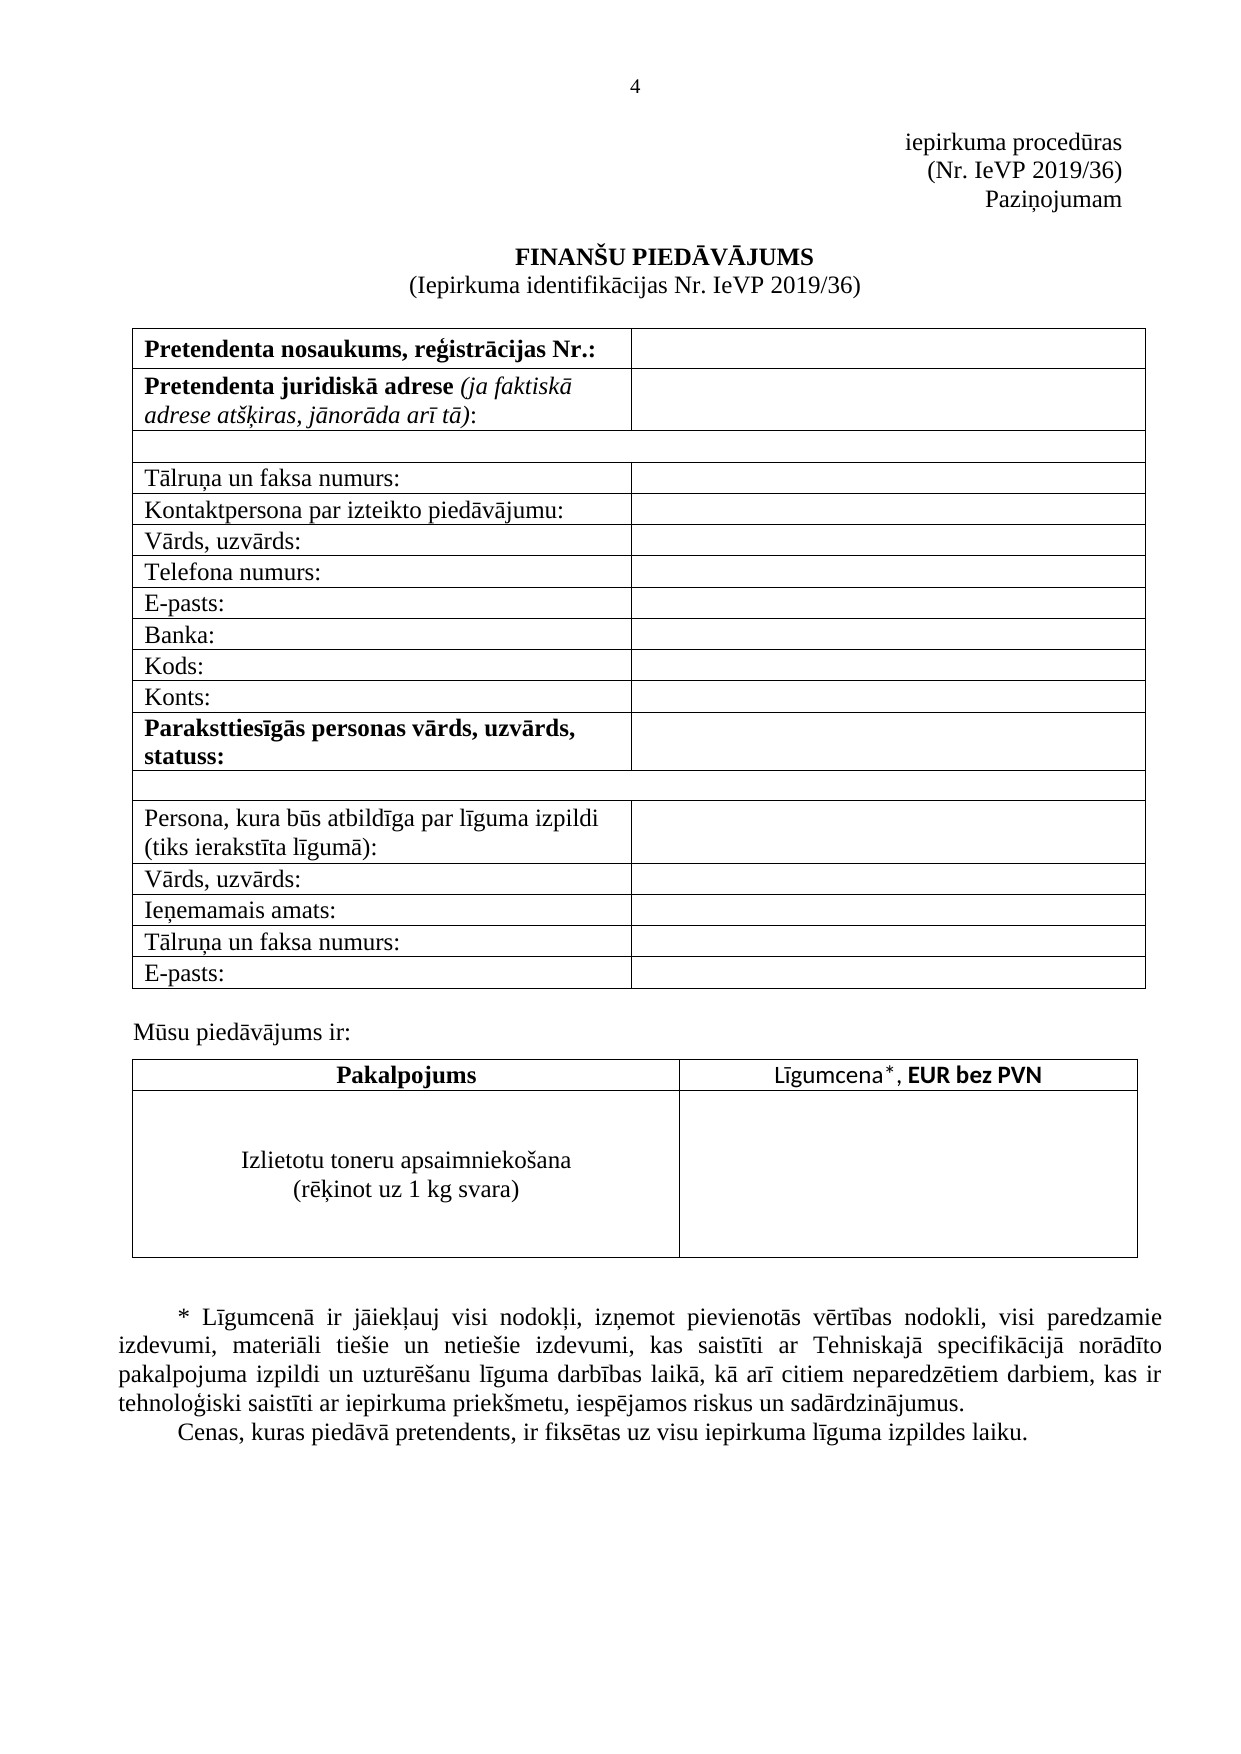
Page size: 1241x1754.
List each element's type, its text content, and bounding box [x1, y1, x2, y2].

table_cell Ieņemamais amats: [133, 895, 631, 925]
table_cell [632, 681, 1145, 712]
table_cell [632, 619, 1145, 649]
table_header [632, 329, 1145, 368]
text FINANŠU PIEDĀVĀJUMS [118, 242, 1152, 270]
table_header Līgumcena*, EUR bez PVN [680, 1060, 1137, 1090]
table_cell Paraksttiesīgās personas vārds, uzvārds, statuss: [133, 713, 631, 770]
table_cell [632, 895, 1145, 925]
table_cell [632, 463, 1145, 493]
table_cell [632, 713, 1145, 770]
table_cell Vārds, uzvārds: [133, 525, 631, 555]
table_cell [632, 525, 1145, 555]
table_cell [632, 494, 1145, 524]
table_cell [632, 369, 1145, 430]
table_cell Persona, kura būs atbildīga par līguma izpildi (tiks ierakstīta līgumā): [133, 801, 631, 862]
table_cell E-pasts: [133, 957, 631, 987]
table_cell [133, 771, 1145, 800]
table_cell [632, 957, 1145, 987]
table_cell Tālruņa un faksa numurs: [133, 463, 631, 493]
table_cell Vārds, uzvārds: [133, 864, 631, 894]
table_cell [133, 431, 1145, 462]
table_cell [632, 926, 1145, 956]
text (Nr. IeVP 2019/36) [768, 155, 1122, 184]
text * Līgumcenā ir jāiekļauj visi nodokļi, izņemot pievienotās vērtības nodokli, visi paredzamie izdevumi, materiāli tiešie un netiešie izdevumi, kas saistīti ar Tehniskajā specifikācijā norādīto pakalpojuma izpildi un uzturēšanu līguma darbības laikā, kā arī citiem neparedzētiem darbiem, kas ir tehnoloģiski saistīti ar iepirkuma priekšmetu, iespējamos riskus un sadārdzinājumus. [118, 1302, 1163, 1417]
table_cell [632, 864, 1145, 894]
table_cell [632, 801, 1145, 862]
table_cell E-pasts: [133, 588, 631, 618]
text Cenas, kuras piedāvā pretendents, ir fiksētas uz visu iepirkuma līguma izpildes laiku. [118, 1417, 1163, 1446]
table_cell [632, 650, 1145, 680]
table_header Pakalpojums [133, 1060, 679, 1090]
text Paziņojumam [768, 184, 1122, 213]
table_cell [632, 588, 1145, 618]
table_cell Kods: [133, 650, 631, 680]
text iepirkuma procedūras [768, 127, 1122, 155]
text (Iepirkuma identifikācijas Nr. IeVP 2019/36) [118, 270, 1152, 299]
table_cell Tālruņa un faksa numurs: [133, 926, 631, 956]
table_cell Banka: [133, 619, 631, 649]
table_cell Izlietotu toneru apsaimniekošana (rēķinot uz 1 kg svara) [133, 1091, 679, 1257]
table_cell [680, 1091, 1137, 1257]
table_cell Konts: [133, 681, 631, 712]
table_cell Pretendenta juridiskā adrese (ja faktiskā adrese atšķiras, jānorāda arī tā): [133, 369, 631, 430]
table_header Pretendenta nosaukums, reģistrācijas Nr.: [133, 329, 631, 368]
table_cell Kontaktpersona par izteikto piedāvājumu: [133, 494, 631, 524]
table_cell Telefona numurs: [133, 556, 631, 587]
text Mūsu piedāvājums ir: [133, 1017, 1152, 1046]
table_cell [632, 556, 1145, 587]
